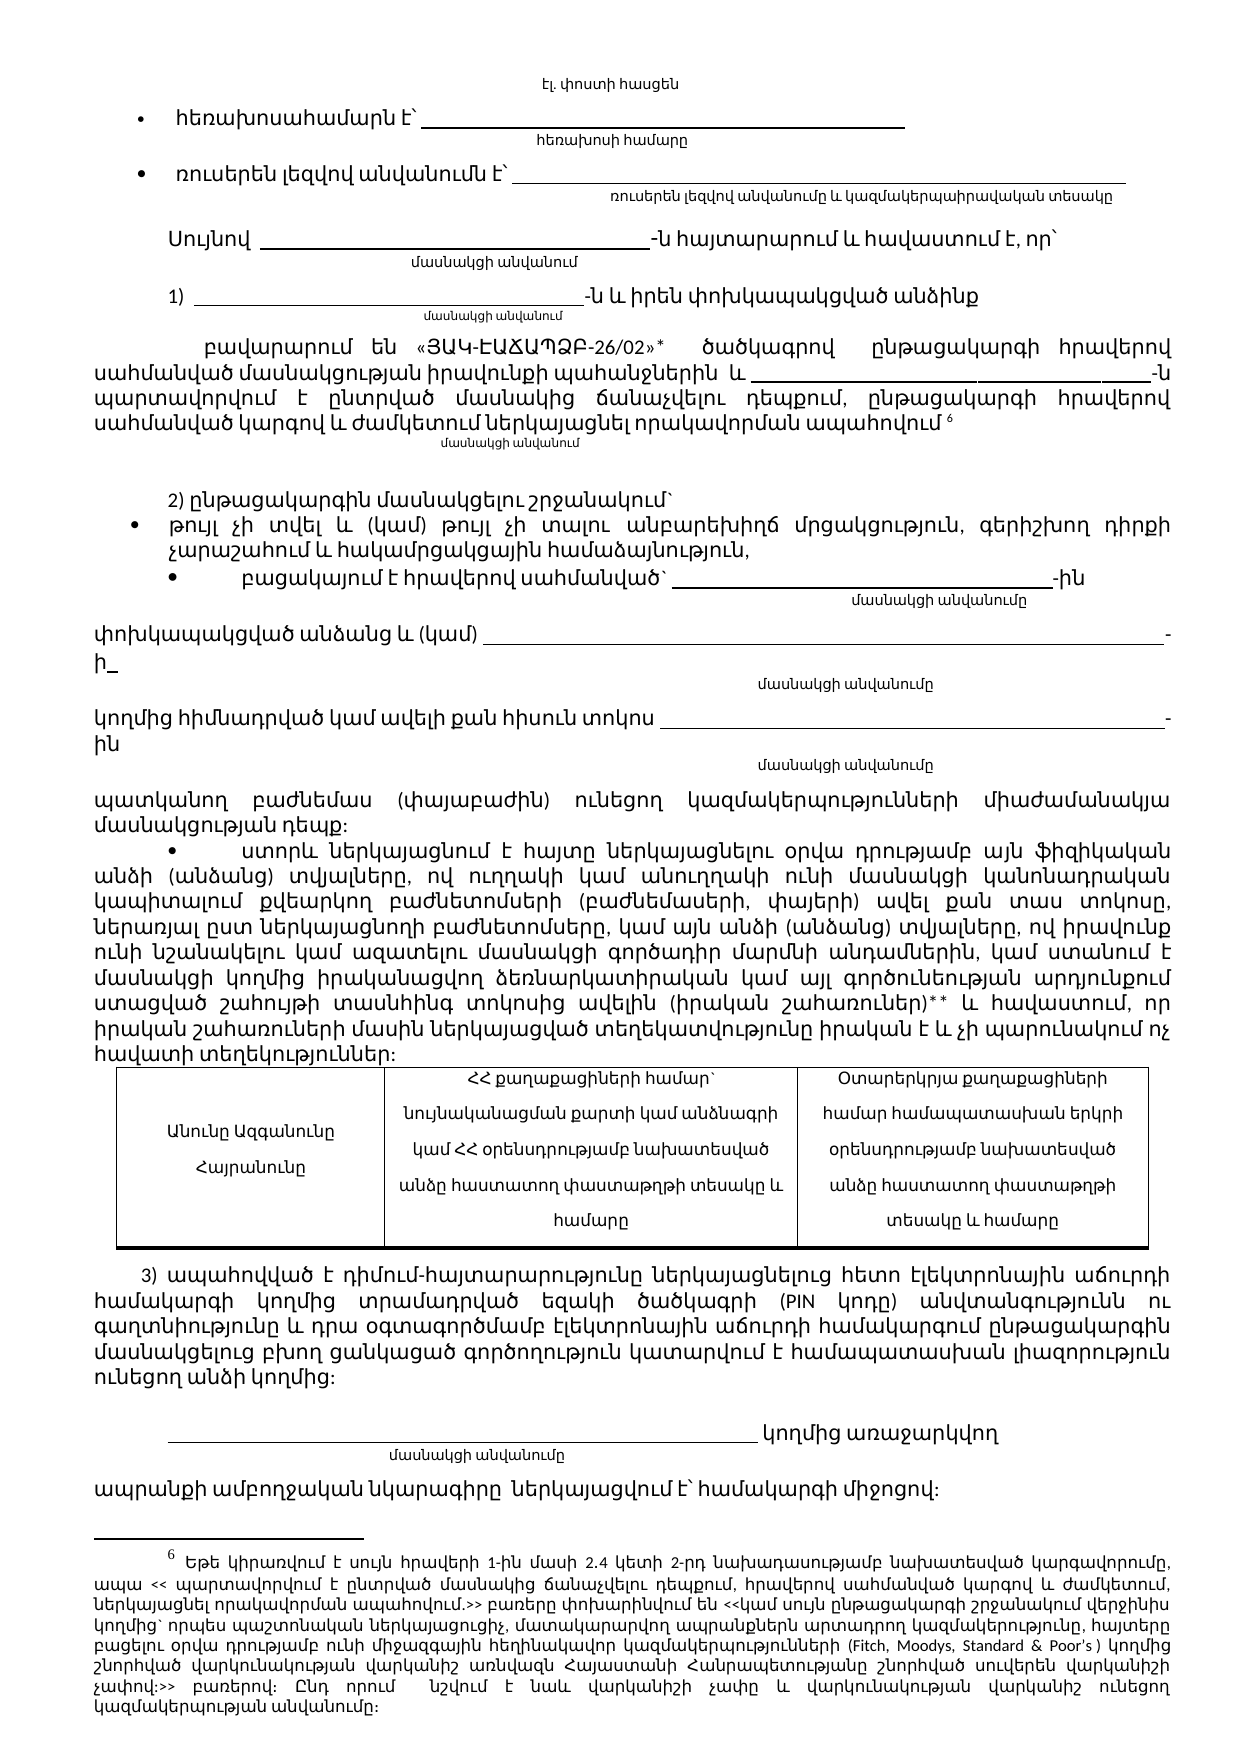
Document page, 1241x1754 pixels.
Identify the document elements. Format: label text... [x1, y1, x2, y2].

text ռուսերեն լեզվով անվանումը և կազմակերպաիրավական տեսակը [536, 187, 1171, 217]
table_header Անունը Ազգանունը Հայրանունը [117, 1068, 384, 1246]
text մասնակցի անվանում [94, 309, 1171, 334]
text մասնակցի անվանում [94, 253, 1171, 283]
text պատկանող բաժնեմաս (փայաբաժին) ունեցող կազմակերպությունների միաժամանակյա մասնակցության դեպք: [94, 787, 1171, 838]
text մասնակցի անվանում [94, 436, 1171, 461]
list ռուսերեն լեզվով անվանումն է՝ [138, 161, 1171, 187]
text ապրանքի ամբողջական նկարագիրը ներկայացվում է՝ համակարգի միջոցով: [94, 1476, 1171, 1502]
list բացակայում է հրավերով սահմանված` -ին [94, 563, 1171, 591]
table_header ՀՀ քաղաքացիների համար` նույնականացման քարտի կամ անձնագրի կամ ՀՀ օրենսդրությամբ նախատեսված անձը հաստատող փաստաթղթի տեսակը և համարը [385, 1068, 797, 1246]
text կողմից հիմնադրված կամ ավելի քան հիսուն տոկոս -ին [94, 706, 1171, 756]
text Սույնով -ն հայտարարում և հավաստում է, որ՝ [94, 222, 1171, 253]
list ստորև ներկայացնում է հայտը ներկայացնելու օրվա դրությամբ այն ֆիզիկական անձի (անձանց) տվյալները, ով ուղղակի կամ անուղղակի ունի մասնակցի կանոնադրական կապիտալում քվեարկող բաժնետոմսերի (բաժնեմասերի, փայերի) ավել քան տաս տոկոսը, ներառյալ ըստ ներկայացնողի բաժնետոմսերը, կամ այն անձի (անձանց) տվյալները, ով իրավունք ունի նշանակելու կամ ազատելու մասնակցի գործադիր մարմնի անդամներին, կամ ստանում է մասնակցի կողմից իրականացվող ձեռնարկատիրական կամ այլ գործունեության արդյունքում ստացված շահույթի տասնհինգ տոկոսից ավելին (իրական շահառուներ)** և հավաստում, որ իրական շահառուների մասին ներկայացված տեղեկատվությունը իրական է և չի պարունակում ոչ հավատի տեղեկություններ: [94, 838, 1171, 1067]
text 3) ապահովված է դիմում-հայտարարությունը ներկայացնելուց հետո էլեկտրոնային աճուրդի համակարգի կողմից տրամադրված եզակի ծածկագրի (PIN կոդը) անվտանգությունն ու գաղտնիությունը և դրա օգտագործմամբ էլեկտրոնային աճուրդի համակարգում ընթացակարգին մասնակցելուց բխող ցանկացած գործողություն կատարվում է համապատասխան լիազորություն ունեցող անձի կողմից: [94, 1263, 1171, 1390]
text էլ. փոստի հասցեն [94, 75, 1171, 106]
text մասնակցի անվանումը [94, 756, 1171, 787]
text բավարարում են «ՅԱԿ-ԷԱՃԱՊՁԲ-26/02»* ծածկագրով ընթացակարգի հրավերով սահմանված մասնակցության իրավունքի պահանջներին և -ն պարտավորվում է ընտրված մասնակից ճանաչվելու դեպքում, ընթացակարգի հրավերով սահմանված կարգով և ժամկետում ներկայացնել որակավորման ապահովում [94, 334, 1171, 436]
text կողմից առաջարկվող [94, 1420, 1171, 1446]
text մասնակցի անվանումը [94, 1446, 1171, 1476]
table_header Օտարերկրյա քաղաքացիների համար համապատասխան երկրի օրենսդրությամբ նախատեսված անձը հաստատող փաստաթղթի տեսակը և համարը [798, 1068, 1148, 1246]
list թույլ չի տվել և (կամ) թույլ չի տալու անբարեխիղճ մրցակցություն, գերիշխող դիրքի չարաշահում և հակամրցակցային համաձայնություն, [131, 512, 1171, 563]
text 2) ընթացակարգին մասնակցելու շրջանակում` [94, 487, 1171, 512]
text 1) -ն և իրեն փոխկապակցված անձինք [94, 283, 1171, 309]
text մասնակցի անվանումը [94, 591, 1171, 622]
list հեռախոսահամարն է՝ [138, 106, 1171, 131]
text փոխկապակցված անձանց և (կամ) -ի [94, 622, 1171, 675]
text մասնակցի անվանումը [94, 675, 1171, 706]
text հեռախոսի համարը [462, 131, 1171, 161]
